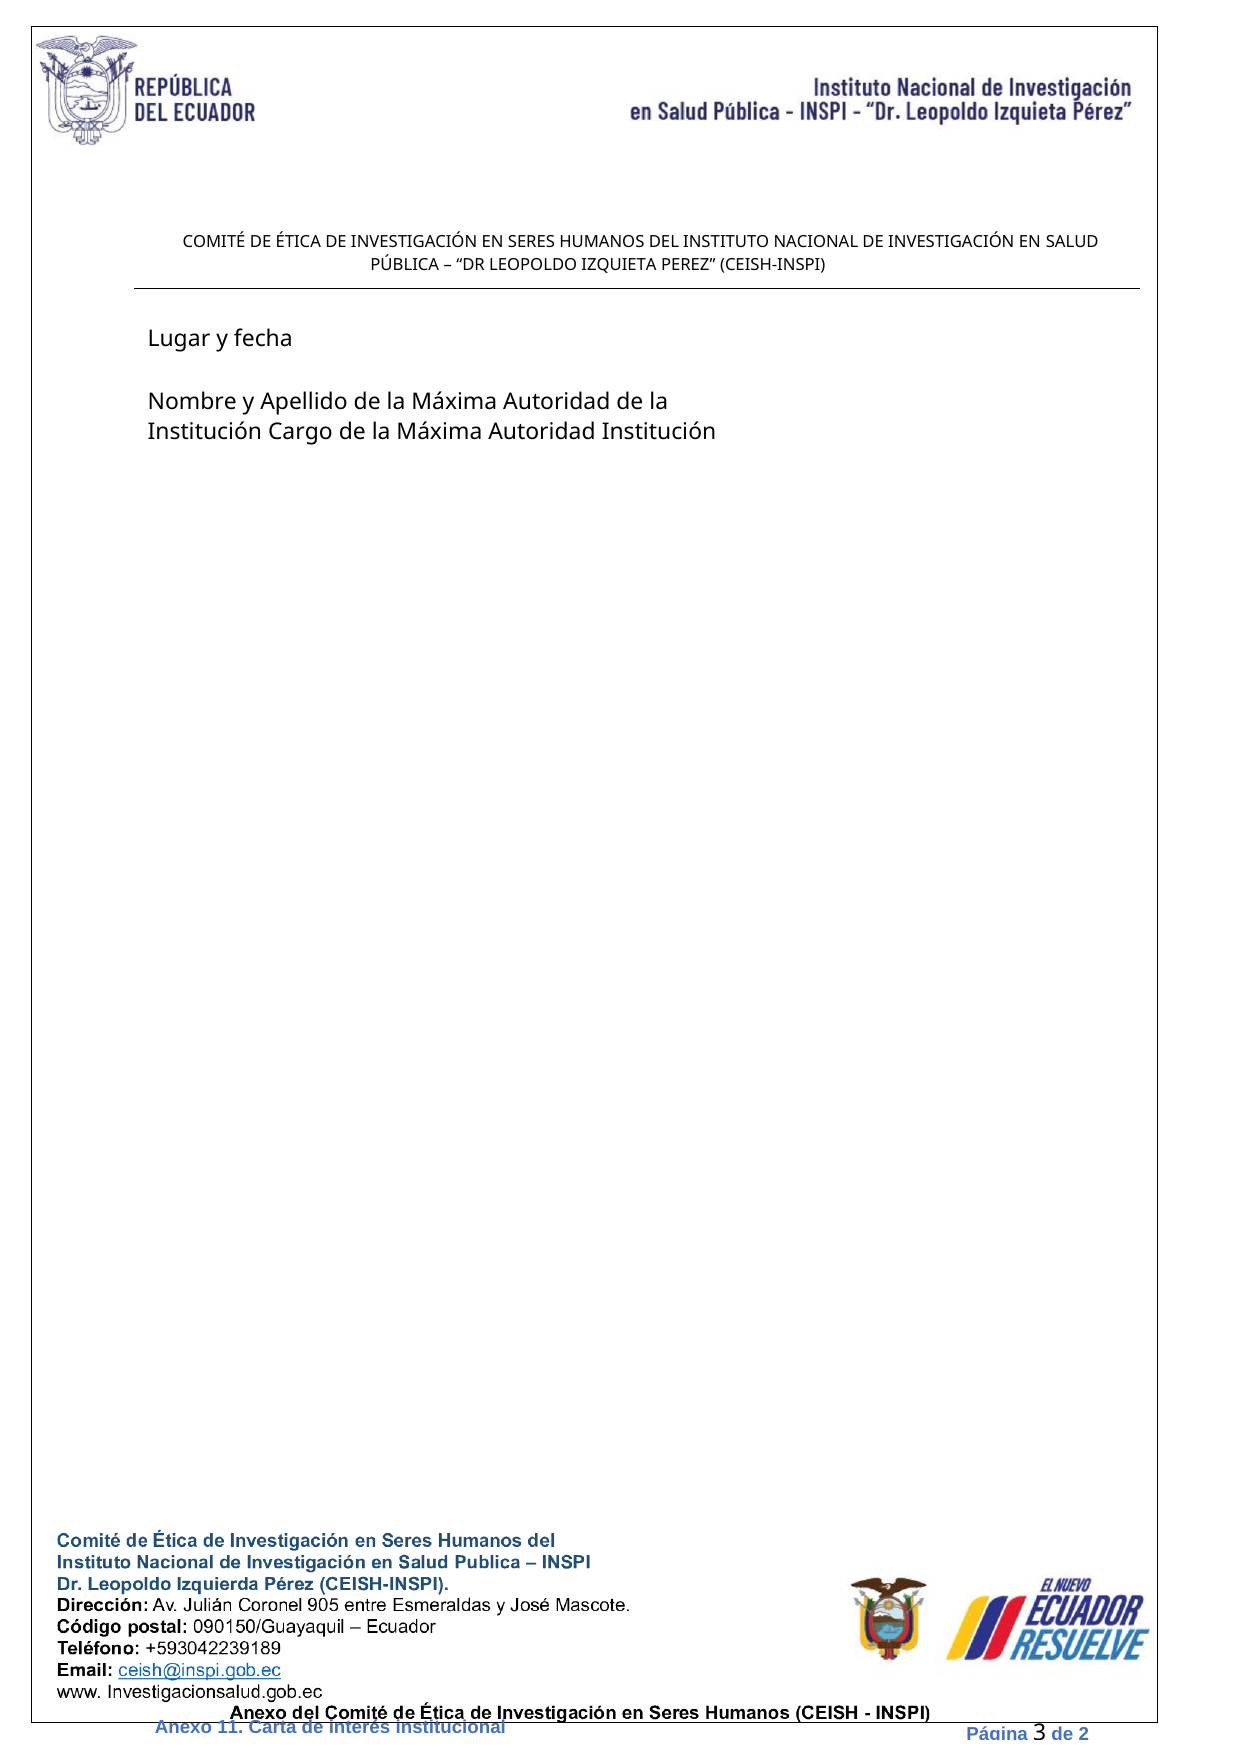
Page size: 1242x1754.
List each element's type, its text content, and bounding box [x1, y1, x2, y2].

text Nombre y Apellido de la Máxima Autoridad de la Institución Cargo de la Máxima Autoridad Institución [147, 385, 749, 447]
picture [32, 27, 1157, 1722]
text COMITÉ DE ÉTICA DE INVESTIGACIÓN EN SERES HUMANOS DEL INSTITUTO NACIONAL DE INVESTIGACIÓN EN SALUD PÚBLICA – “DR LEOPOLDO IZQUIETA PEREZ” (CEISH-INSPI) [182, 230, 1130, 275]
text Lugar y fecha [147, 322, 1139, 353]
